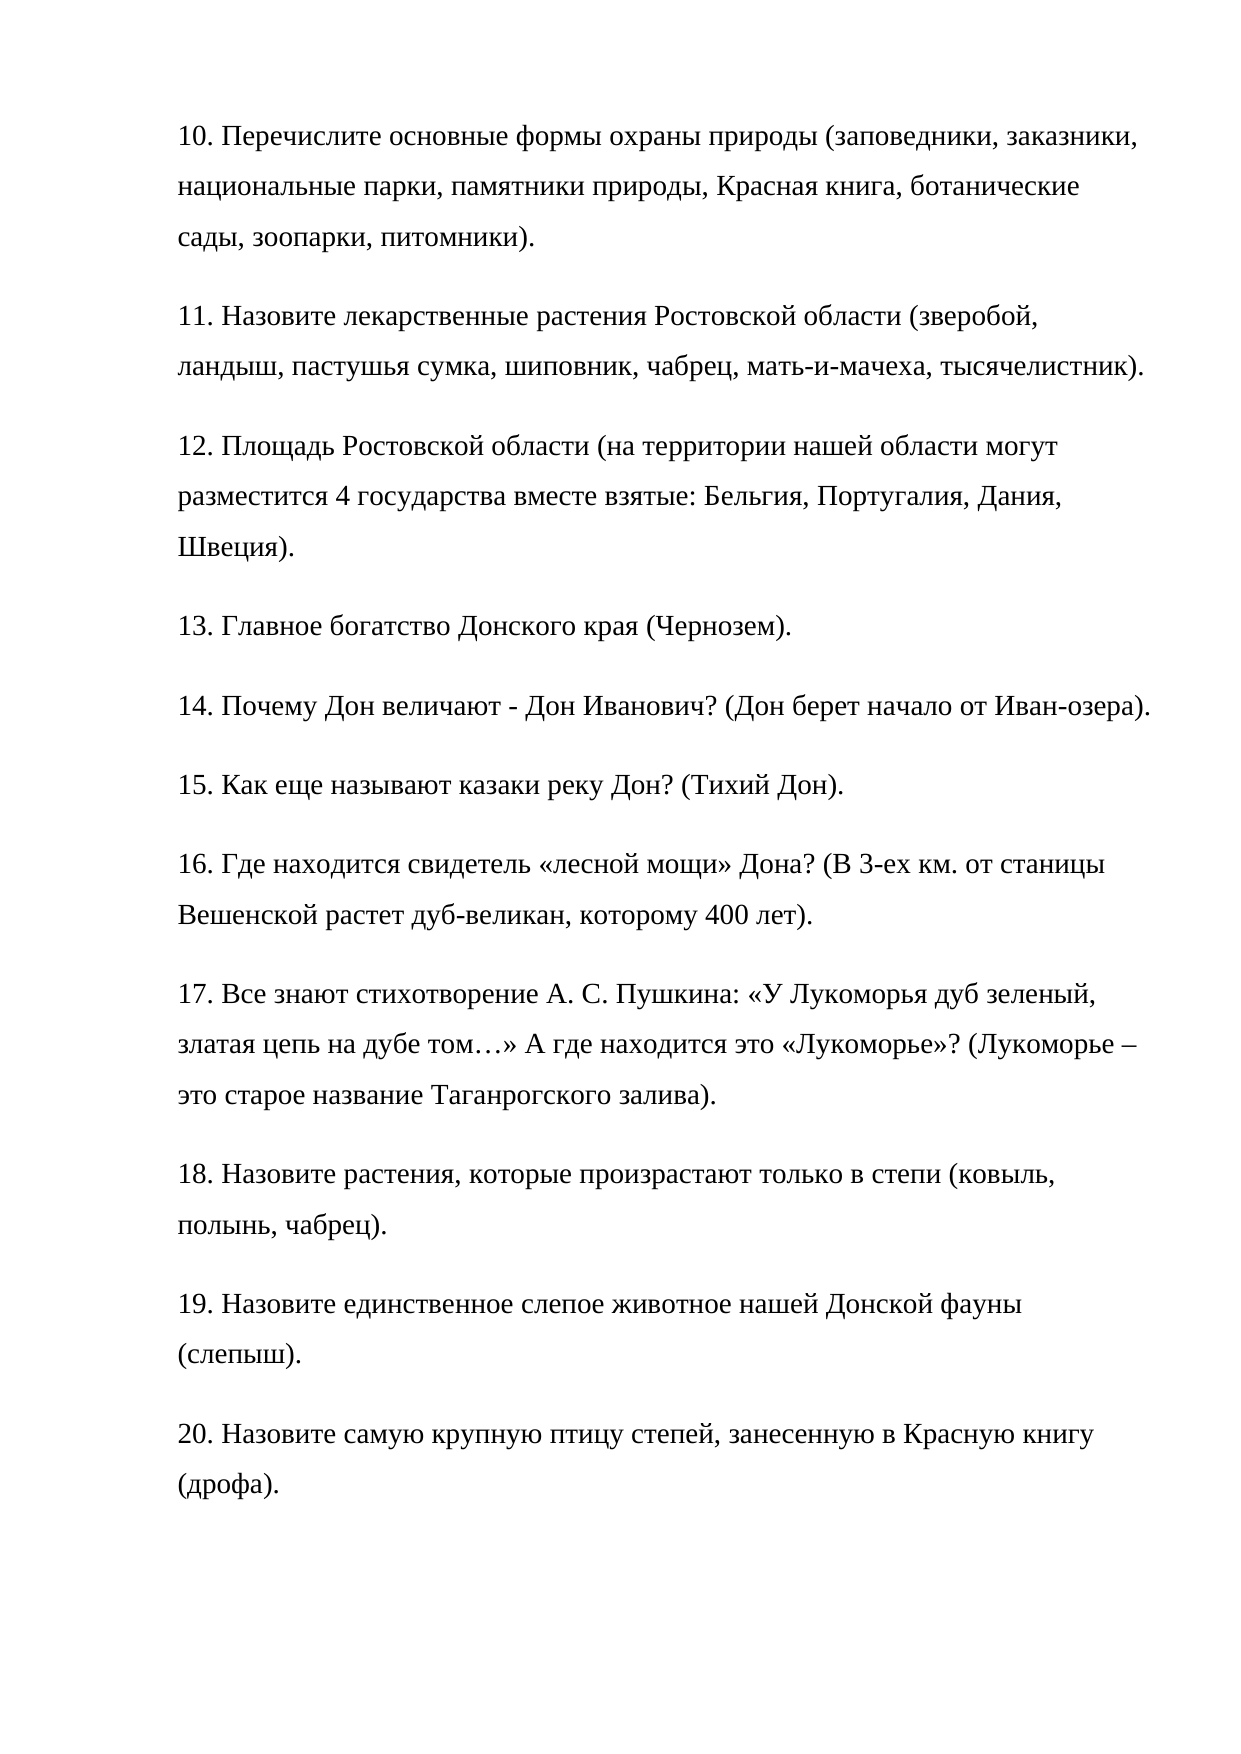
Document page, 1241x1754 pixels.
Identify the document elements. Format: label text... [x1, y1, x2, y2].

text 12. Площадь Ростовской области (на территории нашей области могут разместится 4 государства вместе взятые: Бельгия, Португалия, Дания, Швеция). [177, 428, 1152, 562]
text 19. Назовите единственное слепое животное нашей Донской фауны (слепыш). [177, 1286, 1152, 1370]
text 10. Перечислите основные формы охраны природы (заповедники, заказники, национальные парки, памятники природы, Красная книга, ботанические сады, зоопарки, питомники). [177, 118, 1152, 252]
text 17. Все знают стихотворение А. С. Пушкина: «У Лукоморья дуб зеленый, златая цепь на дубе том…» А где находится это «Лукоморье»? (Лукоморье – это старое название Таганрогского залива). [177, 976, 1152, 1111]
text 13. Главное богатство Донского края (Чернозем). [177, 608, 1152, 642]
text 18. Назовите растения, которые произрастают только в степи (ковыль, полынь, чабрец). [177, 1156, 1152, 1240]
text 16. Где находится свидетель «лесной мощи» Дона? (В 3-ех км. от станицы Вешенской растет дуб-великан, которому 400 лет). [177, 847, 1152, 930]
text 11. Назовите лекарственные растения Ростовской области (зверобой, ландыш, пастушья сумка, шиповник, чабрец, мать-и-мачеха, тысячелистник). [177, 298, 1152, 382]
text 20. Назовите самую крупную птицу степей, занесенную в Красную книгу (дрофа). [177, 1416, 1152, 1500]
text 14. Почему Дон величают - Дон Иванович? (Дон берет начало от Иван-озера). [177, 688, 1152, 721]
text 15. Как еще называют казаки реку Дон? (Тихий Дон). [177, 767, 1152, 801]
